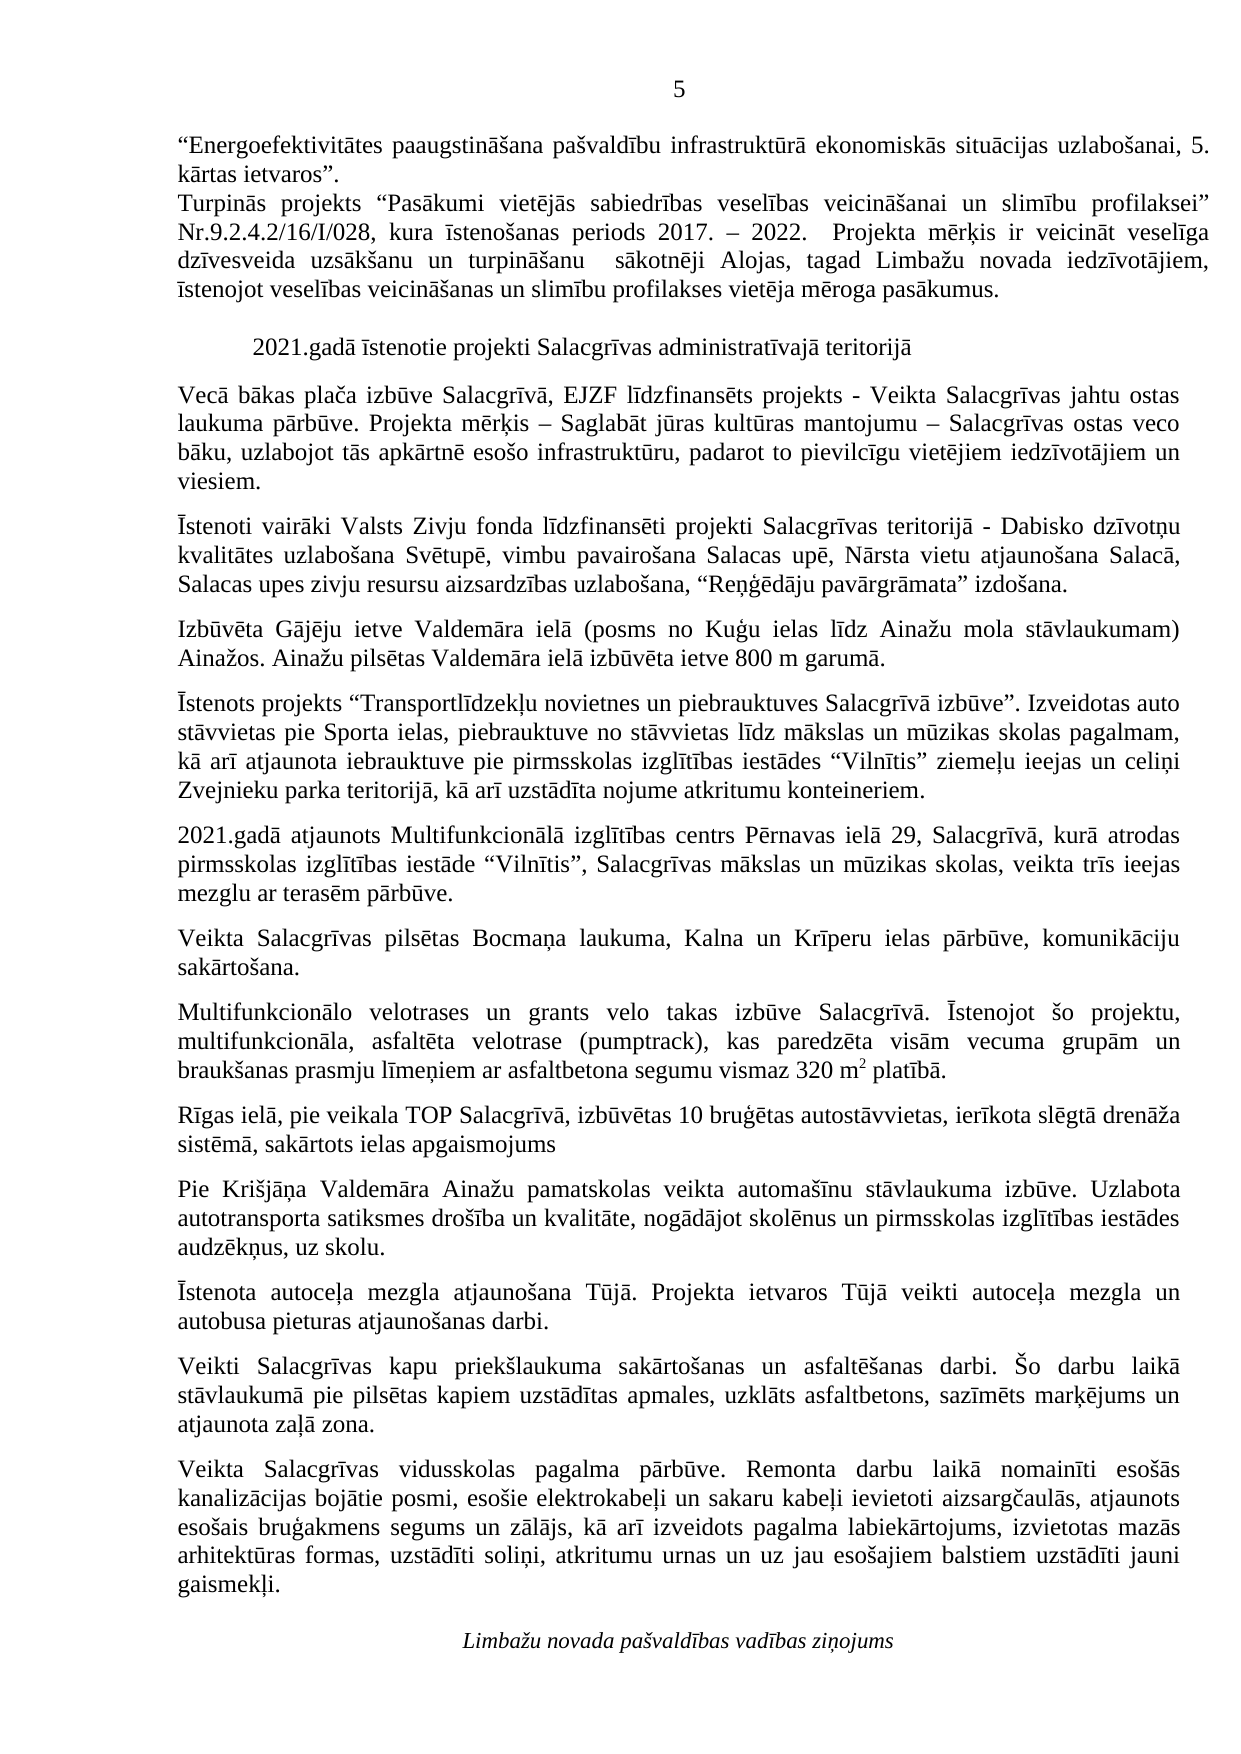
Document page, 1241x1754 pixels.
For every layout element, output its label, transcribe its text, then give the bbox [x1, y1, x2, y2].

text Turpinās projekts “Pasākumi vietējās sabiedrības veselības veicināšanai un slimību profilaksei” Nr.9.2.4.2/16/I/028, kura īstenošanas periods 2017. – 2022. Projekta mērķis ir veicināt veselīga dzīvesveida uzsākšanu un turpināšanu sākotnēji Alojas, tagad Limbažu novada iedzīvotājiem, īstenojot veselības veicināšanas un slimību profilakses vietēja mēroga pasākumus. [177, 188, 1211, 303]
text Īstenots projekts “Transportlīdzekļu novietnes un piebrauktuves Salacgrīvā izbūve”. Izveidotas auto stāvvietas pie Sporta ielas, piebrauktuve no stāvvietas līdz mākslas un mūzikas skolas pagalmam, kā arī atjaunota iebrauktuve pie pirmsskolas izglītības iestādes “Vilnītis” ziemeļu ieejas un celiņi Zvejnieku parka teritorijā, kā arī uzstādīta nojume atkritumu konteineriem. [177, 688, 1181, 803]
text 2021.gadā īstenotie projekti Salacgrīvas administratīvajā teritorijā [177, 332, 1181, 361]
text Multifunkcionālo velotrases un grants velo takas izbūve Salacgrīvā. Īstenojot šo projektu, multifunkcionāla, asfaltēta velotrase (pumptrack), kas paredzēta visām vecuma grupām un braukšanas prasmju līmeņiem ar asfaltbetona segumu vismaz 320 m2 platībā. [177, 997, 1181, 1083]
text 2021.gadā atjaunots Multifunkcionālā izglītības centrs Pērnavas ielā 29, Salacgrīvā, kurā atrodas pirmsskolas izglītības iestāde “Vilnītis”, Salacgrīvas mākslas un mūzikas skolas, veikta trīs ieejas mezglu ar terasēm pārbūve. [177, 820, 1181, 906]
text Veikta Salacgrīvas pilsētas Bocmaņa laukuma, Kalna un Krīperu ielas pārbūve, komunikāciju sakārtošana. [177, 923, 1181, 981]
text Veikta Salacgrīvas vidusskolas pagalma pārbūve. Remonta darbu laikā nomainīti esošās kanalizācijas bojātie posmi, esošie elektrokabeļi un sakaru kabeļi ievietoti aizsargčaulās, atjaunots esošais bruģakmens segums un zālājs, kā arī izveidots pagalma labiekārtojums, izvietotas mazās arhitektūras formas, uzstādīti soliņi, atkritumu urnas un uz jau esošajiem balstiem uzstādīti jauni gaismekļi. [177, 1454, 1181, 1598]
text Veikti Salacgrīvas kapu priekšlaukuma sakārtošanas un asfaltēšanas darbi. Šo darbu laikā stāvlaukumā pie pilsētas kapiem uzstādītas apmales, uzklāts asfaltbetons, sazīmēts marķējums un atjaunota zaļā zona. [177, 1351, 1181, 1438]
text Rīgas ielā, pie veikala TOP Salacgrīvā, izbūvētas 10 bruģētas autostāvvietas, ierīkota slēgtā drenāža sistēmā, sakārtots ielas apgaismojums [177, 1100, 1181, 1158]
text Īstenota autoceļa mezgla atjaunošana Tūjā. Projekta ietvaros Tūjā veikti autoceļa mezgla un autobusa pieturas atjaunošanas darbi. [177, 1277, 1181, 1335]
text Īstenoti vairāki Valsts Zivju fonda līdzfinansēti projekti Salacgrīvas teritorijā - Dabisko dzīvotņu kvalitātes uzlabošana Svētupē, vimbu pavairošana Salacas upē, Nārsta vietu atjaunošana Salacā, Salacas upes zivju resursu aizsardzības uzlabošana, “Reņģēdāju pavārgrāmata” izdošana. [177, 511, 1181, 598]
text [177, 131, 1211, 188]
text Pie Krišjāņa Valdemāra Ainažu pamatskolas veikta automašīnu stāvlaukuma izbūve. Uzlabota autotransporta satiksmes drošība un kvalitāte, nogādājot skolēnus un pirmsskolas izglītības iestādes audzēkņus, uz skolu. [177, 1174, 1181, 1261]
text Vecā bākas plača izbūve Salacgrīvā, EJZF līdzfinansēts projekts - Veikta Salacgrīvas jahtu ostas laukuma pārbūve. Projekta mērķis – Saglabāt jūras kultūras mantojumu – Salacgrīvas ostas veco bāku, uzlabojot tās apkārtnē esošo infrastruktūru, padarot to pievilcīgu vietējiem iedzīvotājiem un viesiem. [177, 380, 1181, 495]
text Izbūvēta Gājēju ietve Valdemāra ielā (posms no Kuģu ielas līdz Ainažu mola stāvlaukumam) Ainažos. Ainažu pilsētas Valdemāra ielā izbūvēta ietve 800 m garumā. [177, 614, 1181, 672]
